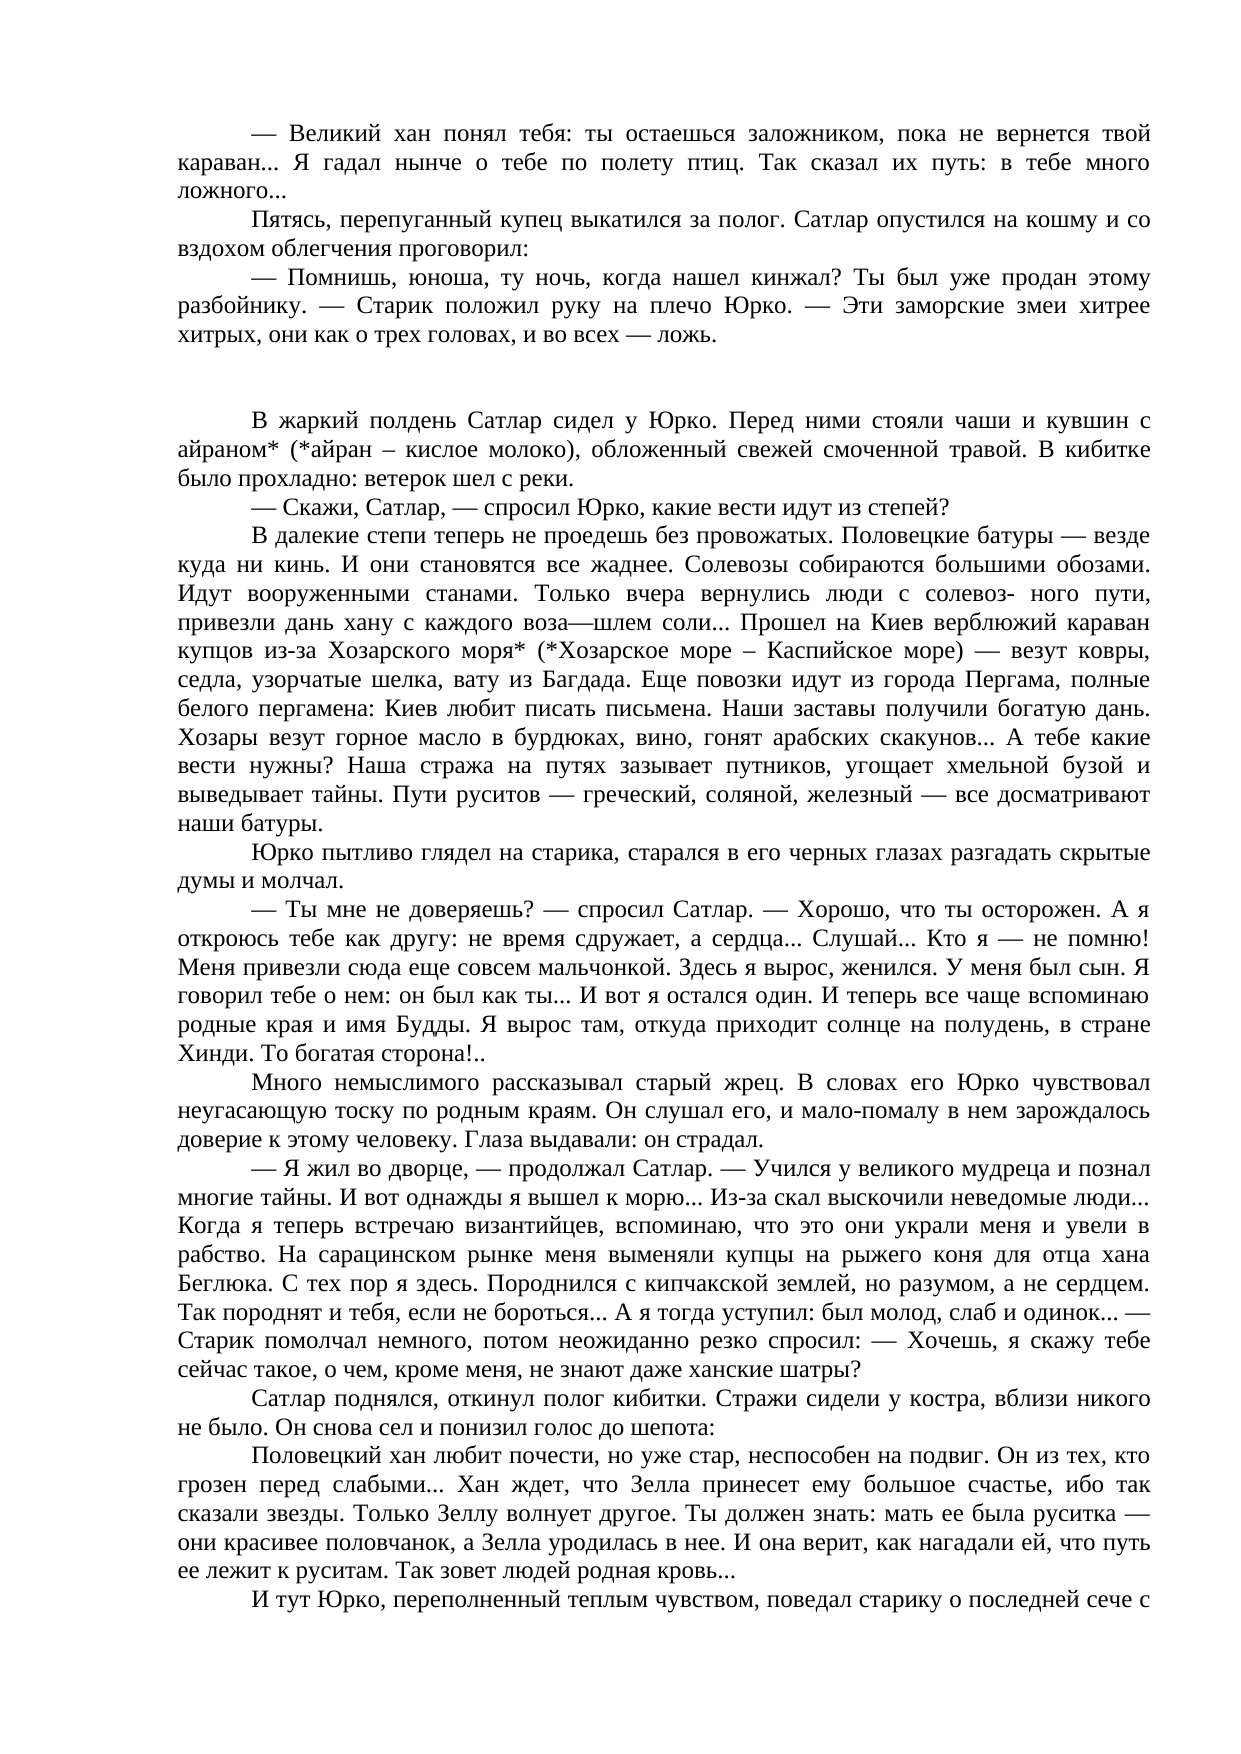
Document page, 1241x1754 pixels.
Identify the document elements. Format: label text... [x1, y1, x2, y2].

text В жаркий полдень Сатлар сидел у Юрко. Перед ними стояли чаши и кувшин с айраном* (*айран – кислое молоко), обложенный свежей смоченной травой. В кибитке было прохладно: ветерок шел с реки. [177, 406, 1152, 492]
text Сатлар поднялся, откинул полог кибитки. Стражи сидели у костра, вблизи никого не было. Он снова сел и понизил голос до шепота: [177, 1383, 1152, 1441]
text Много немыслимого рассказывал старый жрец. В словах его Юрко чувствовал неугасающую тоску по родным краям. Он слушал его, и мало-помалу в нем зарождалось доверие к этому человеку. Глаза выдавали: он страдал. [177, 1067, 1152, 1153]
text Половецкий хан любит почести, но уже стар, неспособен на подвиг. Он из тех, кто грозен перед слабыми... Хан ждет, что Зелла принесет ему большое счастье, ибо так сказали звезды. Только Зеллу волнует другое. Ты должен знать: мать ее была руситка — они красивее половчанок, а Зелла уродилась в нее. И она верит, как нагадали ей, что путь ее лежит к руситам. Так зовет людей родная кровь... [177, 1441, 1152, 1584]
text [177, 1584, 1152, 1613]
text — Скажи, Сатлар, — спросил Юрко, какие вести идут из степей? [177, 492, 1152, 521]
text — Я жил во дворце, — продолжал Сатлар. — Учился у великого мудреца и познал многие тайны. И вот однажды я вышел к морю... Из-за скал выскочили неведомые люди... Когда я теперь встречаю византийцев, вспоминаю, что это они украли меня и увели в рабство. На сарацинском рынке меня выменяли купцы на рыжего коня для отца хана Беглюка. С тех пор я здесь. Породнился с кипчакской землей, но разумом, а не сердцем. Так породнят и тебя, если не бороться... А я тогда уступил: был молод, слаб и одинок... — Старик помолчал немного, потом неожиданно резко спросил: — Хочешь, я скажу тебе сейчас такое, о чем, кроме меня, не знают даже ханские шатры? [177, 1153, 1152, 1383]
text — Великий хан понял тебя: ты остаешься заложником, пока не вернется твой караван... Я гадал нынче о тебе по полету птиц. Так сказал их путь: в тебе много ложного... [177, 118, 1152, 204]
text Пятясь, перепуганный купец выкатился за полог. Сатлар опустился на кошму и со вздохом облегчения проговорил: [177, 204, 1152, 262]
text В далекие степи теперь не проедешь без провожатых. Половецкие батуры — везде куда ни кинь. И они становятся все жаднее. Солевозы собираются большими обозами. Идут вооруженными станами. Только вчера вернулись люди с солевоз- ного пути, привезли дань хану с каждого воза—шлем соли... Прошел на Киев верблюжий караван купцов из-за Хозарского моря* (*Хозарское море – Каспийское море) — везут ковры, седла, узорчатые шелка, вату из Багдада. Еще повозки идут из города Пергама, полные белого пергамена: Киев любит писать письмена. Наши заставы получили богатую дань. Хозары везут горное масло в бурдюках, вино, гонят арабских скакунов... А тебе какие вести нужны? Наша стража на путях зазывает путников, угощает хмельной бузой и выведывает тайны. Пути руситов — греческий, соляной, железный — все досматривают наши батуры. [177, 521, 1152, 837]
text — Ты мне не доверяешь? — спросил Сатлар. — Хорошо, что ты осторожен. А я откроюсь тебе как другу: не время сдружает, а сердца... Слушай... Кто я — не помню! Меня привезли сюда еще совсем мальчонкой. Здесь я вырос, женился. У меня был сын. Я говорил тебе о нем: он был как ты... И вот я остался один. И теперь все чаще вспоминаю родные края и имя Будды. Я вырос там, откуда приходит солнце на полудень, в стране Хинди. То богатая сторона!.. [177, 894, 1152, 1067]
text Юрко пытливо глядел на старика, старался в его черных глазах разгадать скрытые думы и молчал. [177, 837, 1152, 894]
text — Помнишь, юноша, ту ночь, когда нашел кинжал? Ты был уже продан этому разбойнику. — Старик положил руку на плечо Юрко. — Эти заморские змеи хитрее хитрых, они как о трех головах, и во всех — ложь. [177, 262, 1152, 348]
